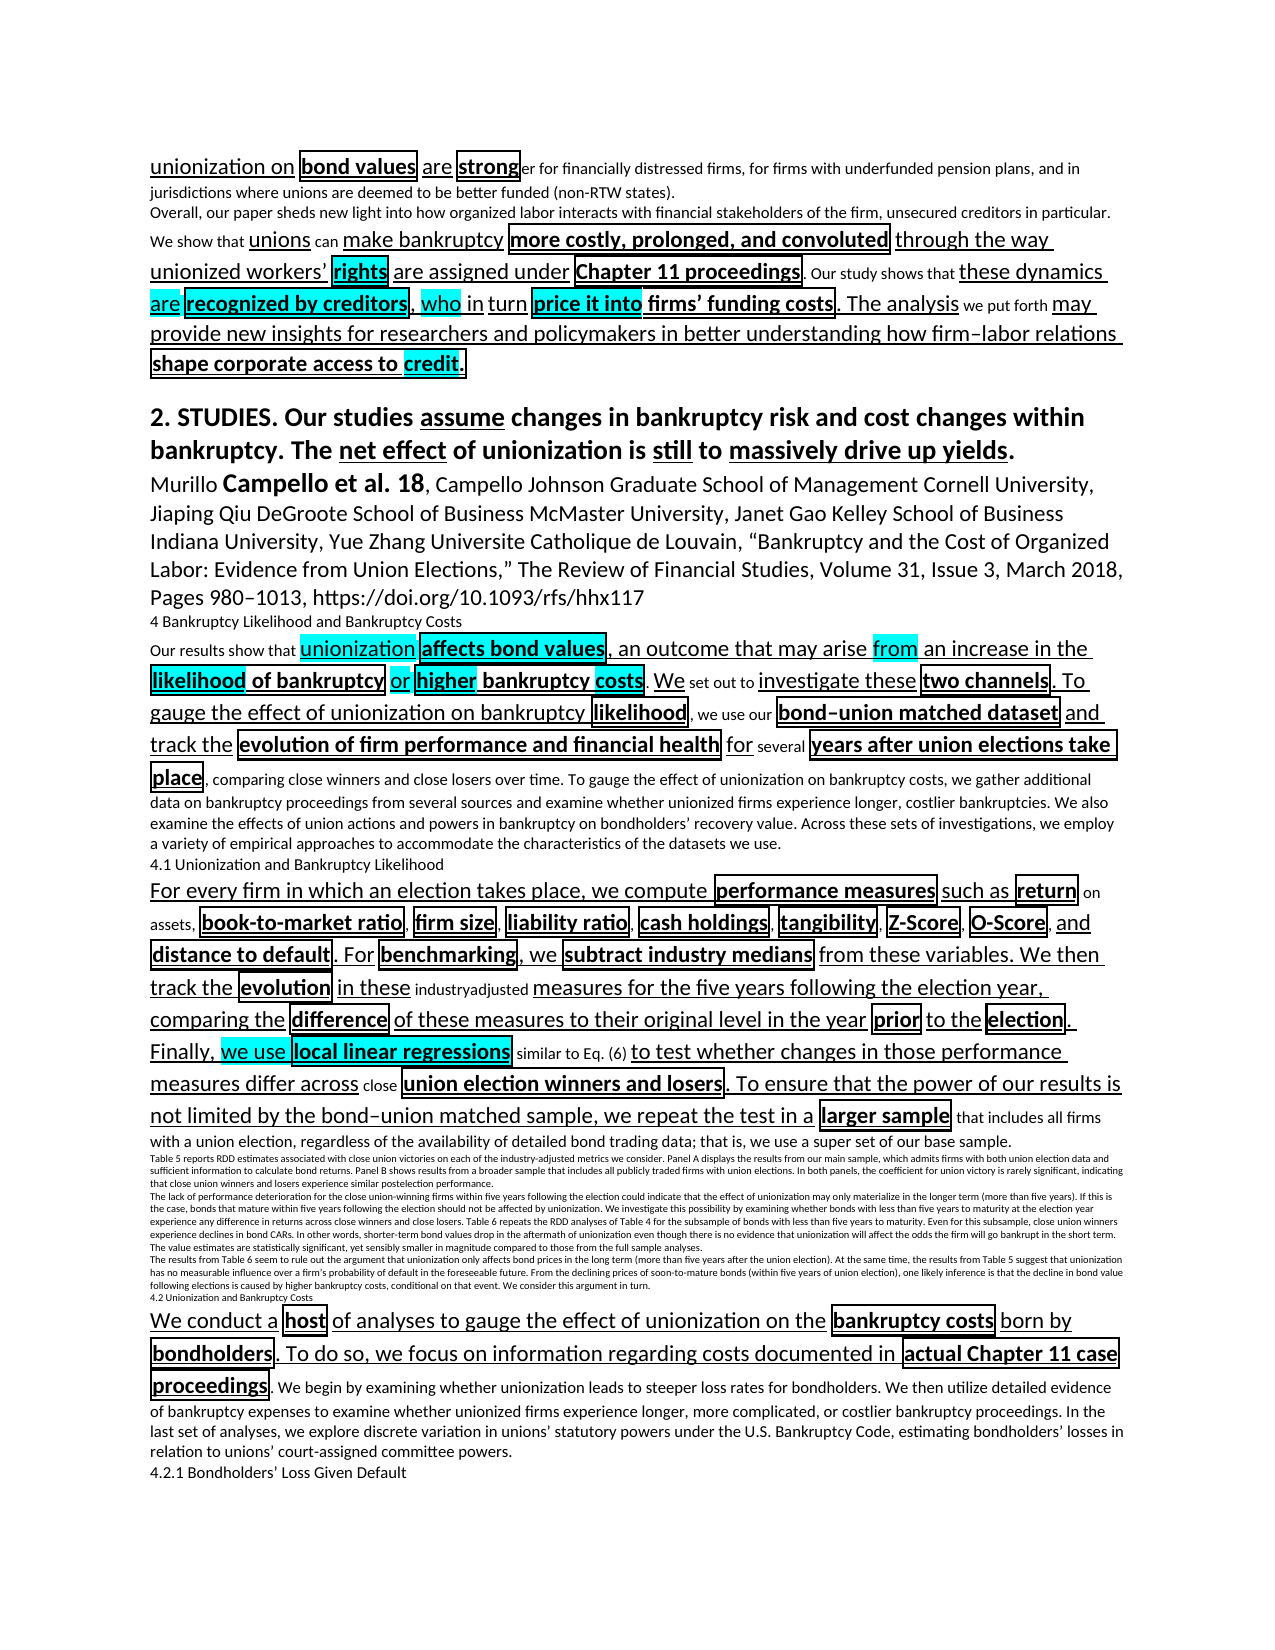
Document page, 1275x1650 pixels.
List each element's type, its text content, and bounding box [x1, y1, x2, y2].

text Murillo Campello et al. 18, Campello Johnson Graduate School of Management Cornell University, Jiaping Qiu DeGroote School of Business McMaster University, Janet Gao Kelley School of Business Indiana University, Yue Zhang Universite Catholique de Louvain, “Bankruptcy and the Cost of Organized Labor: Evidence from Union Elections,” The Review of Financial Studies, Volume 31, Issue 3, March 2018, Pages 980–1013, https://doi.org/10.1093/rfs/hhx117 [150, 466, 1125, 612]
text 4 Bankruptcy Likelihood and Bankruptcy Costs [150, 612, 1125, 632]
text 4.2.1 Bondholders’ Loss Given Default [150, 1462, 1125, 1482]
text Our results show that unionization affects bond values, an outcome that may arise from an increase in the likelihood of bankruptcy or higher bankruptcy costs. We set out to investigate these two channels. To gauge the effect of unionization on bankruptcy likelihood, we use our bond–union matched dataset and track the evolution of firm performance and financial health for several years after union elections take place, comparing close winners and close losers over time. To gauge the effect of unionization on bankruptcy costs, we gather additional data on bankruptcy proceedings from several sources and examine whether unionized firms experience longer, costlier bankruptcies. We also examine the effects of union actions and powers in bankruptcy on bondholders’ recovery value. Across these sets of investigations, we employ a variety of empirical approaches to accommodate the characteristics of the datasets we use. [150, 632, 1125, 854]
text Table 5 reports RDD estimates associated with close union victories on each of the industry-adjusted metrics we consider. Panel A displays the results from our main sample, which admits firms with both union election data and sufficient information to calculate bond returns. Panel B shows results from a broader sample that includes all publicly traded firms with union elections. In both panels, the coefficient for union victory is rarely significant, indicating that close union winners and losers experience similar postelection performance. [150, 1152, 1125, 1190]
subtitle 2. STUDIES. Our studies assume changes in bankruptcy risk and cost changes within bankruptcy. The net effect of unionization is still to massively drive up yields. [150, 400, 1125, 466]
text We conduct a host of analyses to gauge the effect of unionization on the bankruptcy costs born by bondholders. To do so, we focus on information regarding costs documented in actual Chapter 11 case proceedings. We begin by examining whether unionization leads to steeper loss rates for bondholders. We then utilize detailed evidence of bankruptcy expenses to examine whether unionized firms experience longer, more complicated, or costlier bankruptcy proceedings. In the last set of analyses, we explore discrete variation in unions’ statutory powers under the U.S. Bankruptcy Code, estimating bondholders’ losses in relation to unions’ court-assigned committee powers. [150, 1304, 1125, 1462]
text 4.1 Unionization and Bankruptcy Likelihood [150, 854, 1125, 874]
text The results from Table 6 seem to rule out the argument that unionization only affects bond prices in the long term (more than five years after the union election). At the same time, the results from Table 5 suggest that unionization has no measurable influence over a firm’s probability of default in the foreseeable future. From the declining prices of soon-to-mature bonds (within five years of union election), one likely inference is that the decline in bond value following elections is caused by higher bankruptcy costs, conditional on that event. We consider this argument in turn. [150, 1253, 1125, 1292]
text Overall, our paper sheds new light into how organized labor interacts with financial stakeholders of the firm, unsecured creditors in particular. We show that unions can make bankruptcy more costly, prolonged, and convoluted through the way unionized workers’ rights are assigned under Chapter 11 proceedings. Our study shows that these dynamics are recognized by creditors, who in turn price it into firms’ funding costs. The analysis we put forth may provide new insights for researchers and policymakers in better understanding how firm–labor relations shape corporate access to credit. [150, 202, 1125, 379]
text For every firm in which an election takes place, we compute performance measures such as return on assets, book-to-market ratio, firm size, liability ratio, cash holdings, tangibility, Z-Score, O-Score, and distance to default. For benchmarking, we subtract industry medians from these variables. We then track the evolution in these industryadjusted measures for the five years following the election year, comparing the difference of these measures to their original level in the year prior to the election. Finally, we use local linear regressions similar to Eq. (6) to test whether changes in those performance measures differ across close union election winners and losers. To ensure that the power of our results is not limited by the bond–union matched sample, we repeat the test in a larger sample that includes all firms with a union election, regardless of the availability of detailed bond trading data; that is, we use a super set of our base sample. [150, 874, 1125, 1152]
